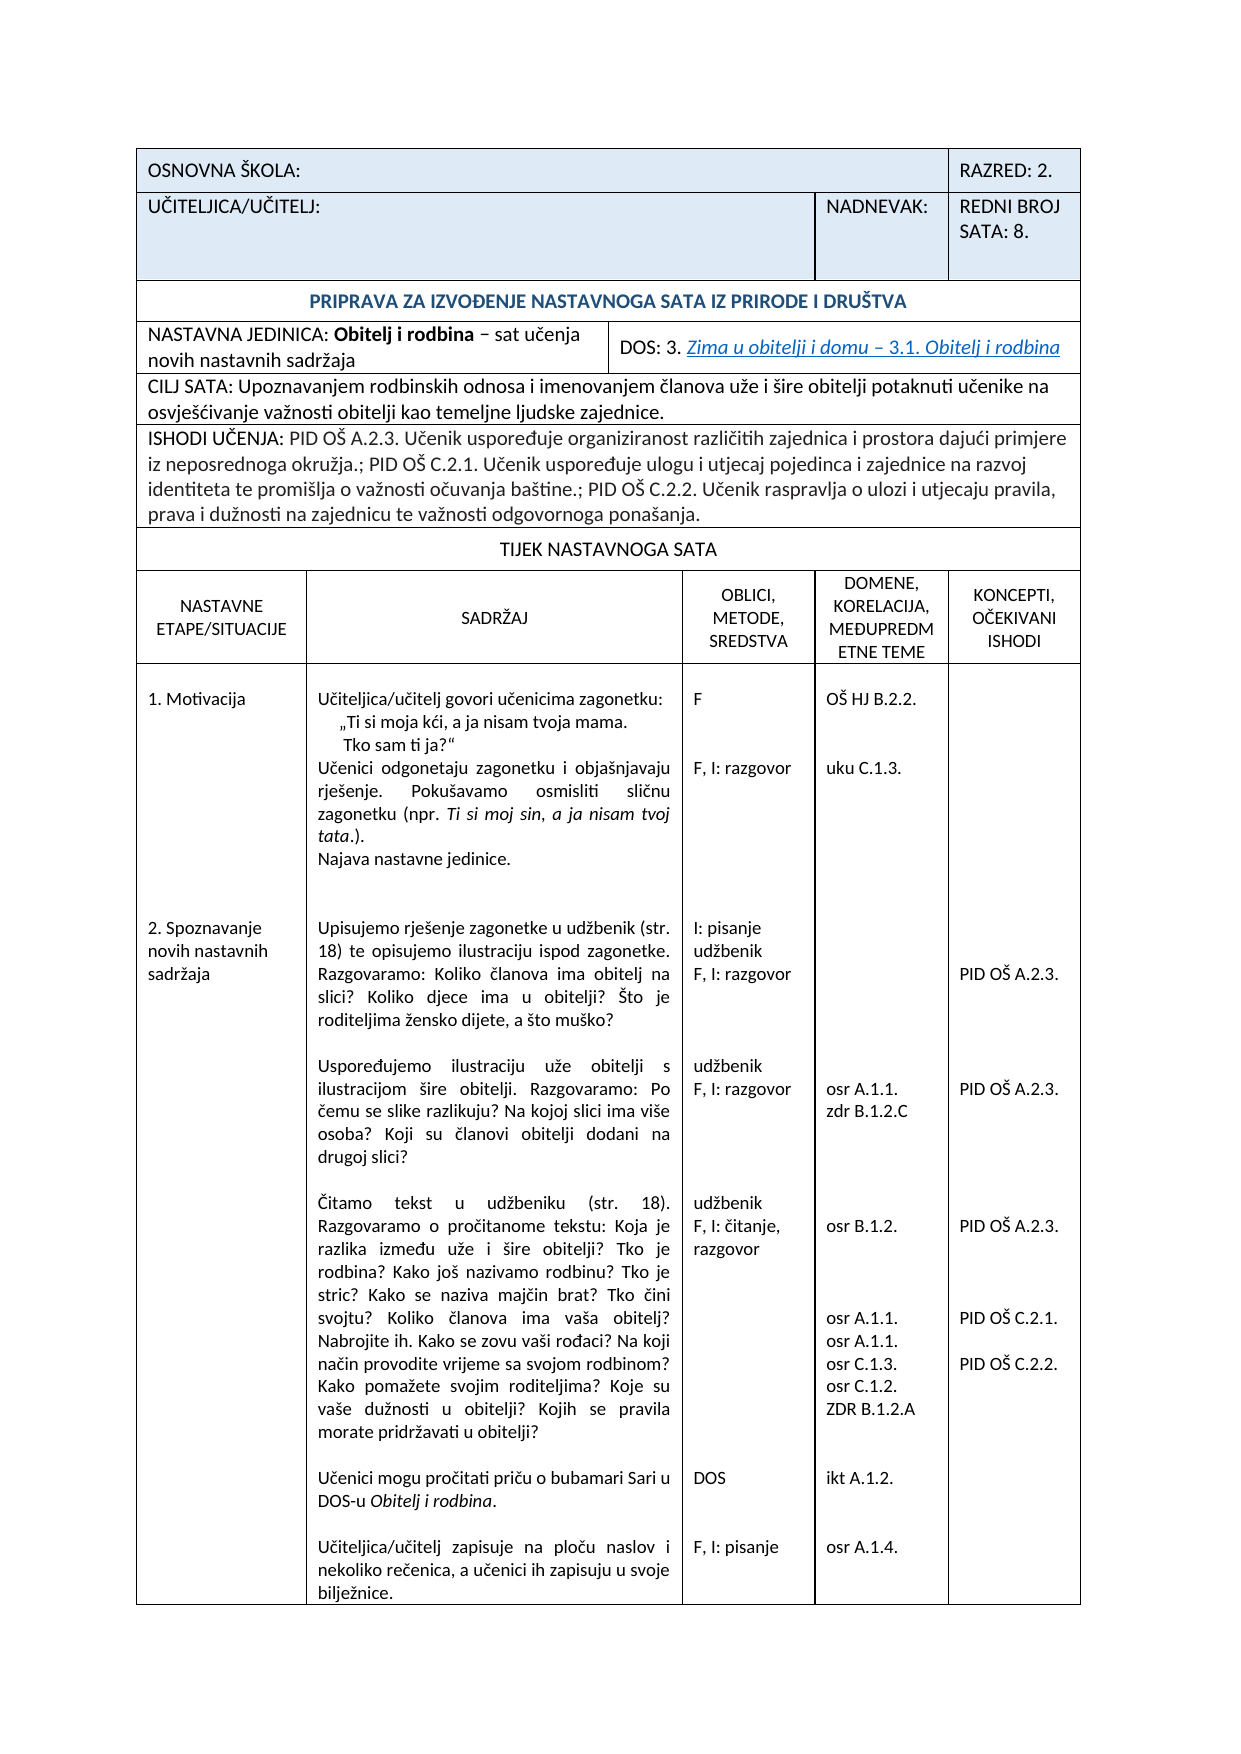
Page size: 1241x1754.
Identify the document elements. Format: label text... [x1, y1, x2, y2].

table_header RAZRED: 2. [949, 149, 1080, 192]
table_cell KONCEPTI, OČEKIVANI ISHODI [949, 571, 1080, 663]
table_cell TIJEK NASTAVNOGA SATA [137, 528, 1080, 570]
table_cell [683, 664, 814, 1604]
table_cell OBLICI, METODE, SREDSTVA [683, 571, 814, 663]
table_cell NASTAVNA JEDINICA: Obitelj i rodbina − sat učenja novih nastavnih sadržaja [137, 322, 608, 372]
table_cell UČITELJICA/UČITELJ: [137, 193, 814, 279]
table_cell DOS: 3. Zima u obitelji i domu – 3.1. Obitelj i rodbina [609, 322, 1080, 372]
table_cell CILJ SATA: Upoznavanjem rodbinskih odnosa i imenovanjem članova uže i šire obitelji potaknuti učenike na osvješćivanje važnosti obitelji kao temeljne ljudske zajednice. [137, 374, 1080, 424]
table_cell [137, 664, 306, 1604]
table_cell NASTAVNE ETAPE/SITUACIJE [137, 571, 306, 663]
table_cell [949, 664, 1080, 1604]
table_cell ISHODI UČENJA: PID OŠ A.2.3. Učenik uspoređuje organiziranost različitih zajednica i prostora dajući primjere iz neposrednoga okružja.; PID OŠ C.2.1. Učenik uspoređuje ulogu i utjecaj pojedinca i zajednice na razvoj identiteta te promišlja o važnosti očuvanja baštine.; PID OŠ C.2.2. Učenik raspravlja o ulozi i utjecaju pravila, prava i dužnosti na zajednicu te važnosti odgovornoga ponašanja. [137, 425, 1080, 527]
table_cell NADNEVAK: [816, 193, 948, 279]
table_cell SADRŽAJ [307, 571, 682, 663]
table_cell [307, 664, 682, 1604]
table_cell PRIPRAVA ZA IZVOĐENJE NASTAVNOGA SATA IZ PRIRODE I DRUŠTVA [137, 281, 1080, 321]
table_cell DOMENE, KORELACIJA, MEĐUPREDMETNE TEME [816, 571, 948, 663]
table_header OSNOVNA ŠKOLA: [137, 149, 948, 192]
table_cell REDNI BROJ SATA: 8. [949, 193, 1080, 279]
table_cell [816, 664, 948, 1604]
